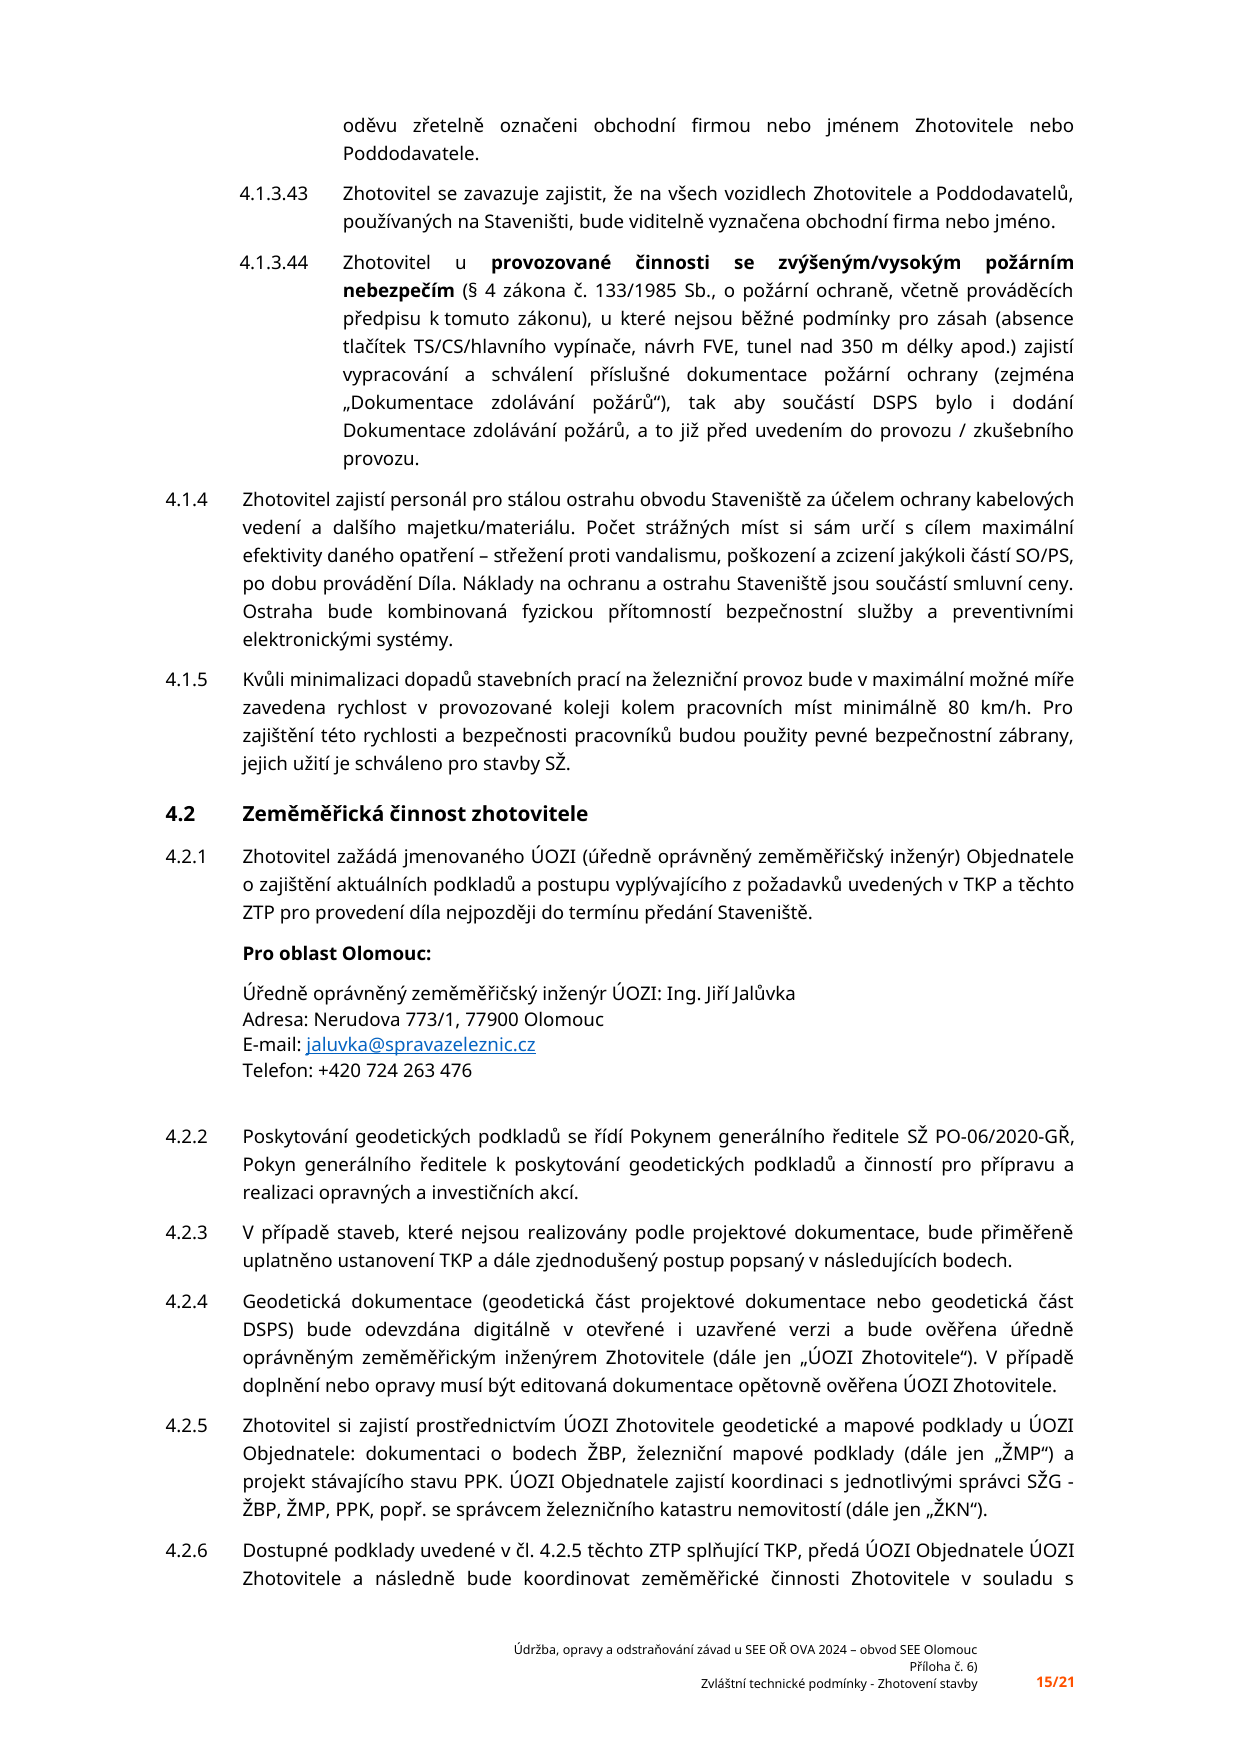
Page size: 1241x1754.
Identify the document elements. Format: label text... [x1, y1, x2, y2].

text Kvůli minimalizaci dopadů stavebních prací na železniční provoz bude v maximální možné míře zavedena rychlost v provozované koleji kolem pracovních míst minimálně 80 km/h. Pro zajištění této rychlosti a bezpečnosti pracovníků budou použity pevné bezpečnostní zábrany, jejich užití je schváleno pro stavby SŽ. [165, 667, 1075, 776]
text Telefon: +420 724 263 476 [242, 1057, 1075, 1082]
text Adresa: Nerudova 773/1, 77900 Olomouc [242, 1006, 1075, 1031]
list Pro oblast Olomouc: [242, 940, 1075, 965]
text Zhotovitel se zavazuje zajistit, že na všech vozidlech Zhotovitele a Poddodavatelů, používaných na Staveništi, bude viditelně vyznačena obchodní firma nebo jméno. [239, 181, 1075, 234]
text Poskytování geodetických podkladů se řídí Pokynem generálního ředitele SŽ PO-06/2020-GŘ, Pokyn generálního ředitele k poskytování geodetických podkladů a činností pro přípravu a realizaci opravných a investičních akcí. [165, 1123, 1075, 1204]
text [242, 112, 1075, 166]
text Zhotovitel zažádá jmenovaného ÚOZI (úředně oprávněný zeměměřičský inženýr) Objednatele o zajištění aktuálních podkladů a postupu vyplývajícího z požadavků uvedených v TKP a těchto ZTP pro provedení díla nejpozději do termínu předání Staveniště. [165, 843, 1075, 925]
text Zhotovitel zajistí personál pro stálou ostrahu obvodu Staveniště za účelem ochrany kabelových vedení a dalšího majetku/materiálu. Počet strážných míst si sám určí s cílem maximální efektivity daného opatření – střežení proti vandalismu, poškození a zcizení jakýkoli částí SO/PS, po dobu provádění Díla. Náklady na ochranu a ostrahu Staveniště jsou součástí smluvní ceny. Ostraha bude kombinovaná fyzickou přítomností bezpečnostní služby a preventivními elektronickými systémy. [165, 486, 1075, 652]
text Úředně oprávněný zeměměřičský inženýr ÚOZI: Ing. Jiří Jalůvka [242, 980, 1075, 1006]
text V případě staveb, které nejsou realizovány podle projektové dokumentace, bude přiměřeně uplatněno ustanovení TKP a dále zjednodušený postup popsaný v následujících bodech. [165, 1219, 1075, 1273]
text Zeměměřická činnost zhotovitele [165, 799, 1075, 828]
text Zhotovitel si zajistí prostřednictvím ÚOZI Zhotovitele geodetické a mapové podklady u ÚOZI Objednatele: dokumentaci o bodech ŽBP, železniční mapové podklady (dále jen „ŽMP“) a projekt stávajícího stavu PPK. ÚOZI Objednatele zajistí koordinaci s jednotlivými správci SŽG - ŽBP, ŽMP, PPK, popř. se správcem železničního katastru nemovitostí (dále jen „ŽKN“). [165, 1413, 1075, 1522]
text Zhotovitel u provozované činnosti se zvýšeným/vysokým požárním nebezpečím (§ 4 zákona č. 133/1985 Sb., o požární ochraně, včetně prováděcích předpisu k tomuto zákonu), u které nejsou běžné podmínky pro zásah (absence tlačítek TS/CS/hlavního vypínače, návrh FVE, tunel nad 350 m délky apod.) zajistí vypracování a schválení příslušné dokumentace požární ochrany (zejména „Dokumentace zdolávání požárů“), tak aby součástí DSPS bylo i dodání Dokumentace zdolávání požárů, a to již před uvedením do provozu / zkušebního provozu. [239, 249, 1075, 471]
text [165, 1537, 1075, 1591]
text Geodetická dokumentace (geodetická část projektové dokumentace nebo geodetická část DSPS) bude odevzdána digitálně v otevřené i uzavřené verzi a bude ověřena úředně oprávněným zeměměřickým inženýrem Zhotovitele (dále jen „ÚOZI Zhotovitele“). V případě doplnění nebo opravy musí být editovaná dokumentace opětovně ověřena ÚOZI Zhotovitele. [165, 1288, 1075, 1398]
text E-mail: jaluvka@spravazeleznic.cz [242, 1031, 1075, 1057]
